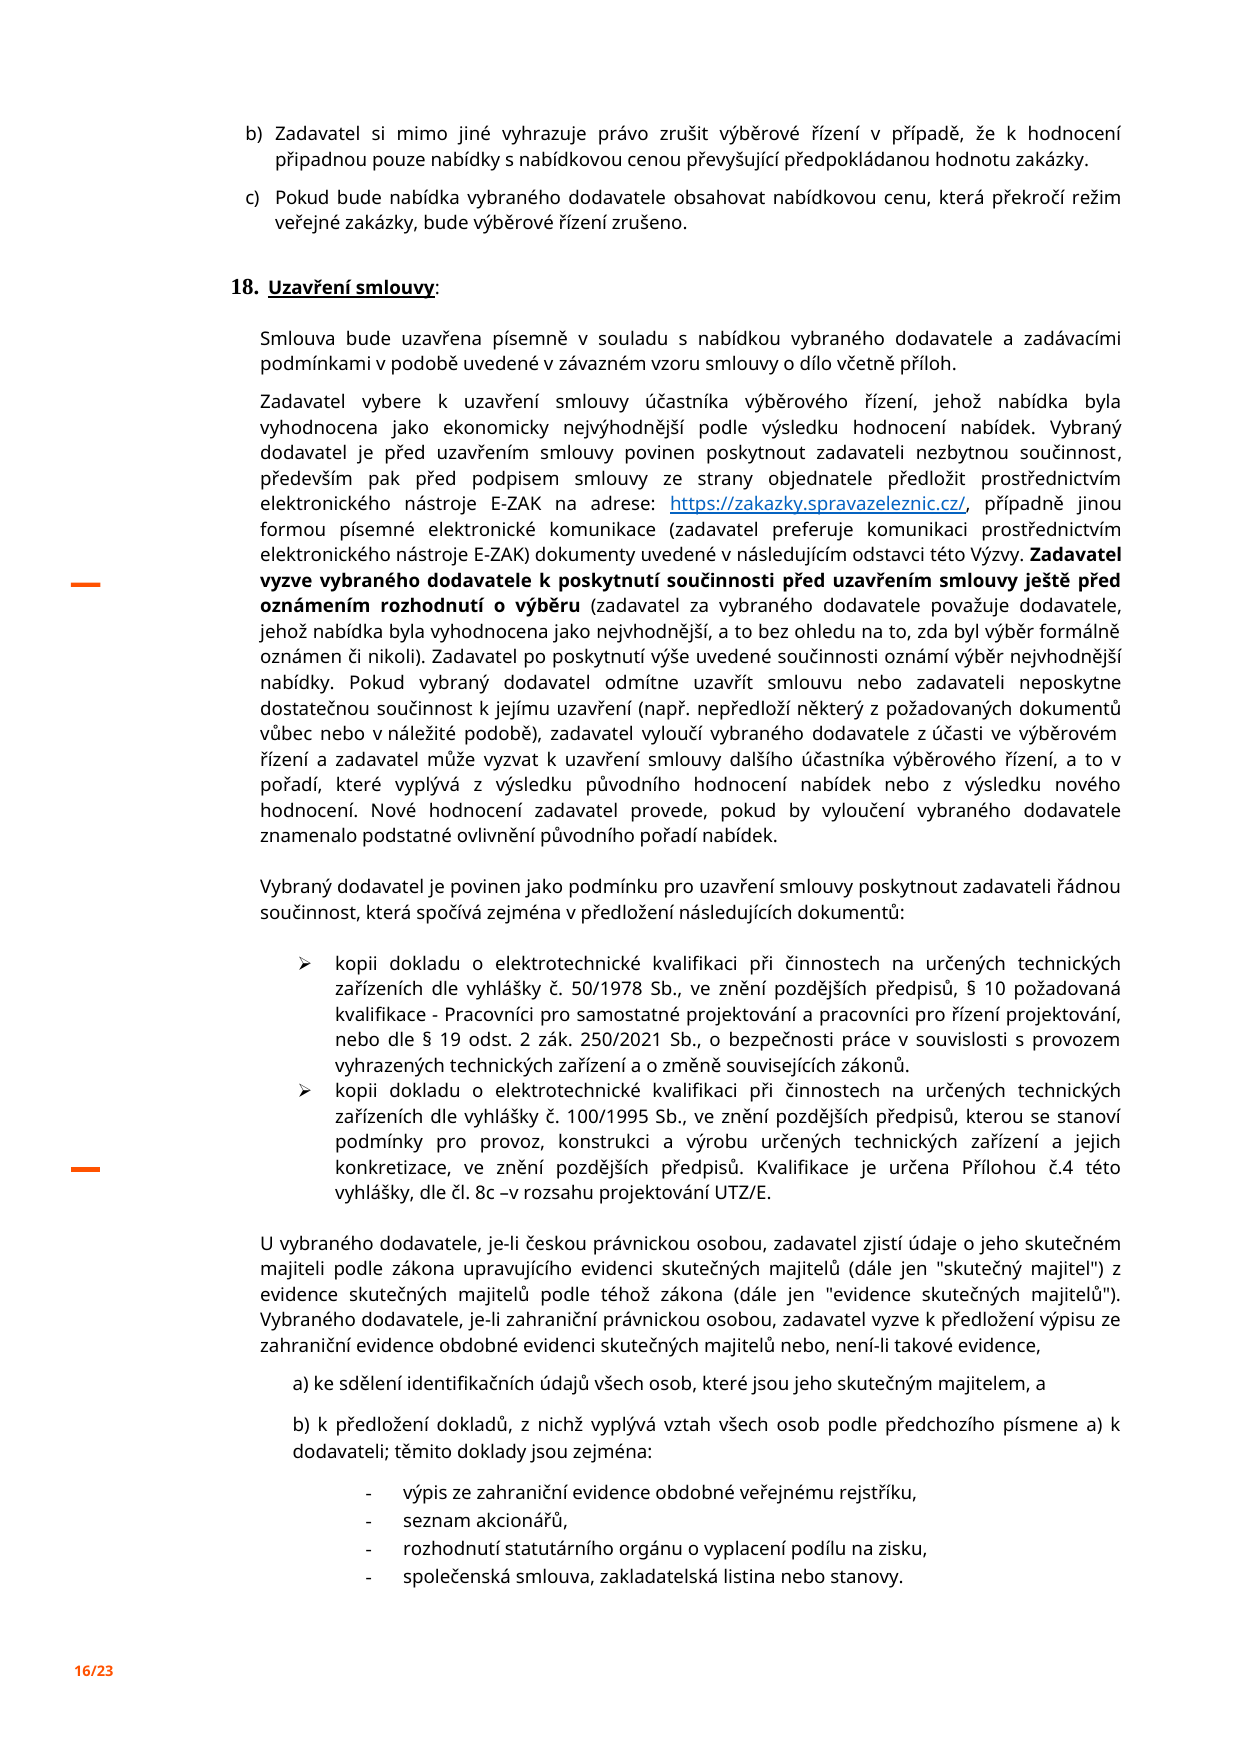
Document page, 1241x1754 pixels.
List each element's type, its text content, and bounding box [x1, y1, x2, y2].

text Vybraný dodavatel je povinen jako podmínku pro uzavření smlouvy poskytnout zadavateli řádnou součinnost, která spočívá zejména v předložení následujících dokumentů: [260, 873, 1122, 924]
list výpis ze zahraniční evidence obdobné veřejnému rejstříku, [365, 1479, 1122, 1505]
list kopii dokladu o elektrotechnické kvalifikaci při činnostech na určených technických zařízeních dle vyhlášky č. 50/1978 Sb., ve znění pozdějších předpisů, § 10 požadovaná kvalifikace - Pracovníci pro samostatné projektování a pracovníci pro řízení projektování, nebo dle § 19 odst. 2 zák. 250/2021 Sb., o bezpečnosti práce v souvislosti s provozem vyhrazených technických zařízení a o změně souvisejících zákonů. [297, 950, 1122, 1078]
text a) ke sdělení identifikačních údajů všech osob, které jsou jeho skutečným majitelem, a [292, 1370, 1122, 1396]
text U vybraného dodavatele, je-li českou právnickou osobou, zadavatel zjistí údaje o jeho skutečném majiteli podle zákona upravujícího evidenci skutečných majitelů (dále jen "skutečný majitel") z evidence skutečných majitelů podle téhož zákona (dále jen "evidence skutečných majitelů"). Vybraného dodavatele, je-li zahraniční právnickou osobou, zadavatel vyzve k předložení výpisu ze zahraniční evidence obdobné evidenci skutečných majitelů nebo, není-li takové evidence, [260, 1230, 1122, 1358]
list rozhodnutí statutárního orgánu o vyplacení podílu na zisku, [365, 1535, 1122, 1561]
text Zadavatel vybere k uzavření smlouvy účastníka výběrového řízení, jehož nabídka byla vyhodnocena jako ekonomicky nejvýhodnější podle výsledku hodnocení nabídek. Vybraný dodavatel je před uzavřením smlouvy povinen poskytnout zadavateli nezbytnou součinnost, především pak před podpisem smlouvy ze strany objednatele předložit prostřednictvím elektronického nástroje E-ZAK na adrese: https://zakazky.spravazeleznic.cz/, případně jinou formou písemné elektronické komunikace (zadavatel preferuje komunikaci prostřednictvím elektronického nástroje E-ZAK) dokumenty uvedené v následujícím odstavci této Výzvy. Zadavatel vyzve vybraného dodavatele k poskytnutí součinnosti před uzavřením smlouvy ještě před oznámením rozhodnutí o výběru (zadavatel za vybraného dodavatele považuje dodavatele, jehož nabídka byla vyhodnocena jako nejvhodnější, a to bez ohledu na to, zda byl výběr formálně oznámen či nikoli). Zadavatel po poskytnutí výše uvedené součinnosti oznámí výběr nejvhodnější nabídky. Pokud vybraný dodavatel odmítne uzavřít smlouvu nebo zadavateli neposkytne dostatečnou součinnost k jejímu uzavření (např. nepředloží některý z požadovaných dokumentů vůbec nebo v náležité podobě), zadavatel vyloučí vybraného dodavatele z účasti ve výběrovém řízení a zadavatel může vyzvat k uzavření smlouvy dalšího účastníka výběrového řízení, a to v pořadí, které vyplývá z výsledku původního hodnocení nabídek nebo z výsledku nového hodnocení. Nové hodnocení zadavatel provede, pokud by vyloučení vybraného dodavatele znamenalo podstatné ovlivnění původního pořadí nabídek. [260, 388, 1122, 848]
list Uzavření smlouvy: [230, 273, 1122, 300]
text Smlouva bude uzavřena písemně v souladu s nabídkou vybraného dodavatele a zadávacími podmínkami v podobě uvedené v závazném vzoru smlouvy o dílo včetně příloh. [260, 325, 1122, 376]
list Zadavatel si mimo jiné vyhrazuje právo zrušit výběrové řízení v případě, že k hodnocení připadnou pouze nabídky s nabídkovou cenou převyšující předpokládanou hodnotu zakázky. [245, 121, 1122, 172]
text b) k předložení dokladů, z nichž vyplývá vztah všech osob podle předchozího písmene a) k dodavateli; těmito doklady jsou zejména: [292, 1411, 1122, 1464]
list společenská smlouva, zakladatelská listina nebo stanovy. [365, 1563, 1122, 1589]
list kopii dokladu o elektrotechnické kvalifikaci při činnostech na určených technických zařízeních dle vyhlášky č. 100/1995 Sb., ve znění pozdějších předpisů, kterou se stanoví podmínky pro provoz, konstrukci a výrobu určených technických zařízení a jejich konkretizace, ve znění pozdějších předpisů. Kvalifikace je určena Přílohou č.4 této vyhlášky, dle čl. 8c –v rozsahu projektování UTZ/E. [297, 1078, 1122, 1205]
list Pokud bude nabídka vybraného dodavatele obsahovat nabídkovou cenu, která překročí režim veřejné zakázky, bude výběrové řízení zrušeno. [245, 184, 1122, 235]
list seznam akcionářů, [365, 1507, 1122, 1533]
